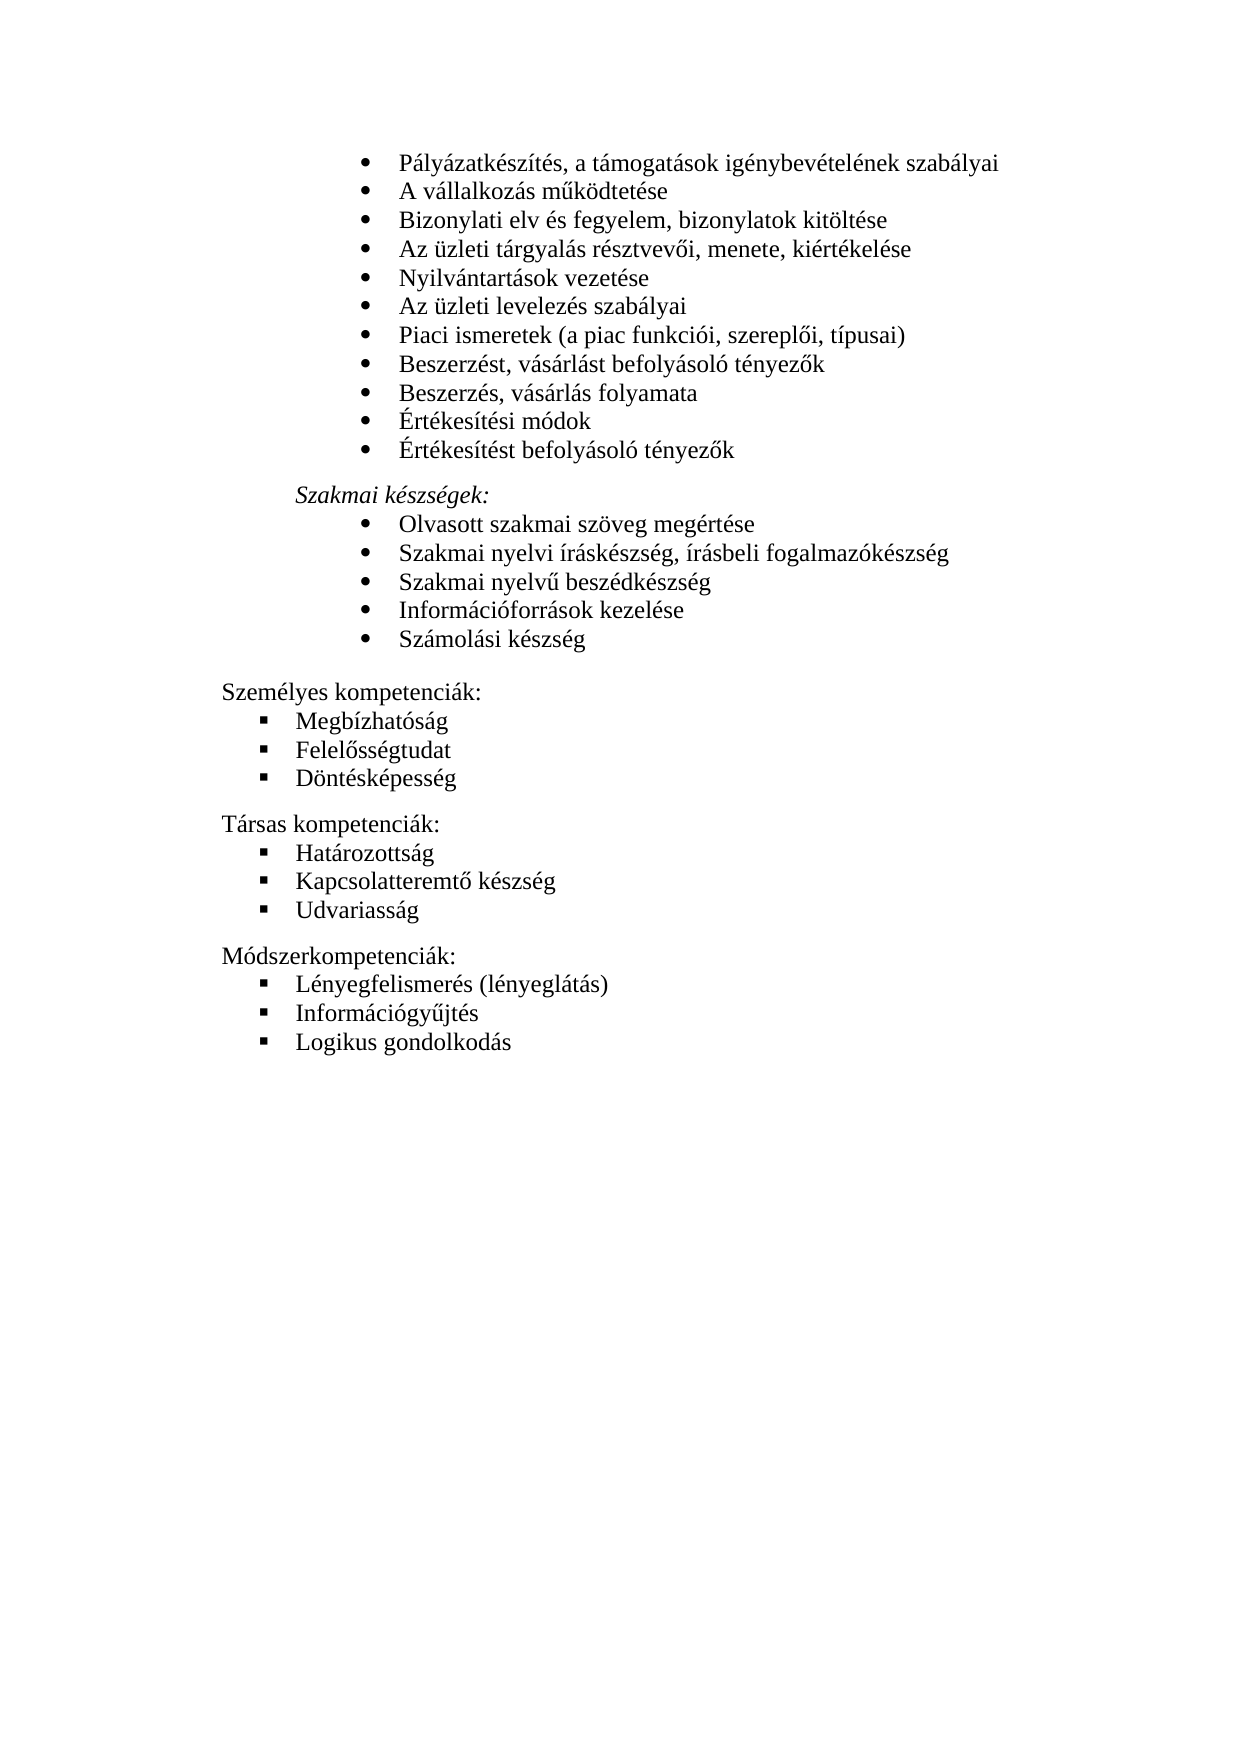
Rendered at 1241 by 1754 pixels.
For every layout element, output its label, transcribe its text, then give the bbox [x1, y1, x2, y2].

list Olvasott szakmai szöveg megértése [361, 509, 1093, 538]
list Piaci ismeretek (a piac funkciói, szereplői, típusai) [361, 320, 1093, 349]
list Udvariasság [258, 895, 1093, 924]
list Lényegfelismerés (lényeglátás) [258, 969, 1093, 998]
list Szakmai nyelvű beszédkészség [361, 567, 1093, 596]
text Szakmai készségek: [148, 481, 1093, 509]
list Pályázatkészítés, a támogatások igénybevételének szabályai [361, 148, 1093, 176]
list Nyilvántartások vezetése [361, 263, 1093, 291]
list Információforrások kezelése [361, 596, 1093, 624]
text Módszerkompetenciák: [148, 941, 1093, 969]
list Értékesítést befolyásoló tényezők [361, 435, 1093, 464]
list Logikus gondolkodás [258, 1027, 1093, 1056]
list Felelősségtudat [258, 735, 1093, 763]
list Beszerzés, vásárlás folyamata [361, 378, 1093, 406]
list Kapcsolatteremtő készség [258, 866, 1093, 895]
list Határozottság [258, 838, 1093, 866]
list Számolási készség [361, 624, 1093, 653]
list Döntésképesség [258, 763, 1093, 792]
list Bizonylati elv és fegyelem, bizonylatok kitöltése [361, 205, 1093, 234]
list Az üzleti tárgyalás résztvevői, menete, kiértékelése [361, 234, 1093, 263]
list Megbízhatóság [258, 706, 1093, 735]
text Személyes kompetenciák: [148, 677, 1093, 706]
list Szakmai nyelvi íráskészség, írásbeli fogalmazókészség [361, 538, 1093, 567]
list A vállalkozás működtetése [361, 176, 1093, 205]
text Társas kompetenciák: [148, 809, 1093, 838]
list Értékesítési módok [361, 406, 1093, 435]
list Információgyűjtés [258, 998, 1093, 1027]
list Beszerzést, vásárlást befolyásoló tényezők [361, 349, 1093, 378]
list Az üzleti levelezés szabályai [361, 291, 1093, 320]
